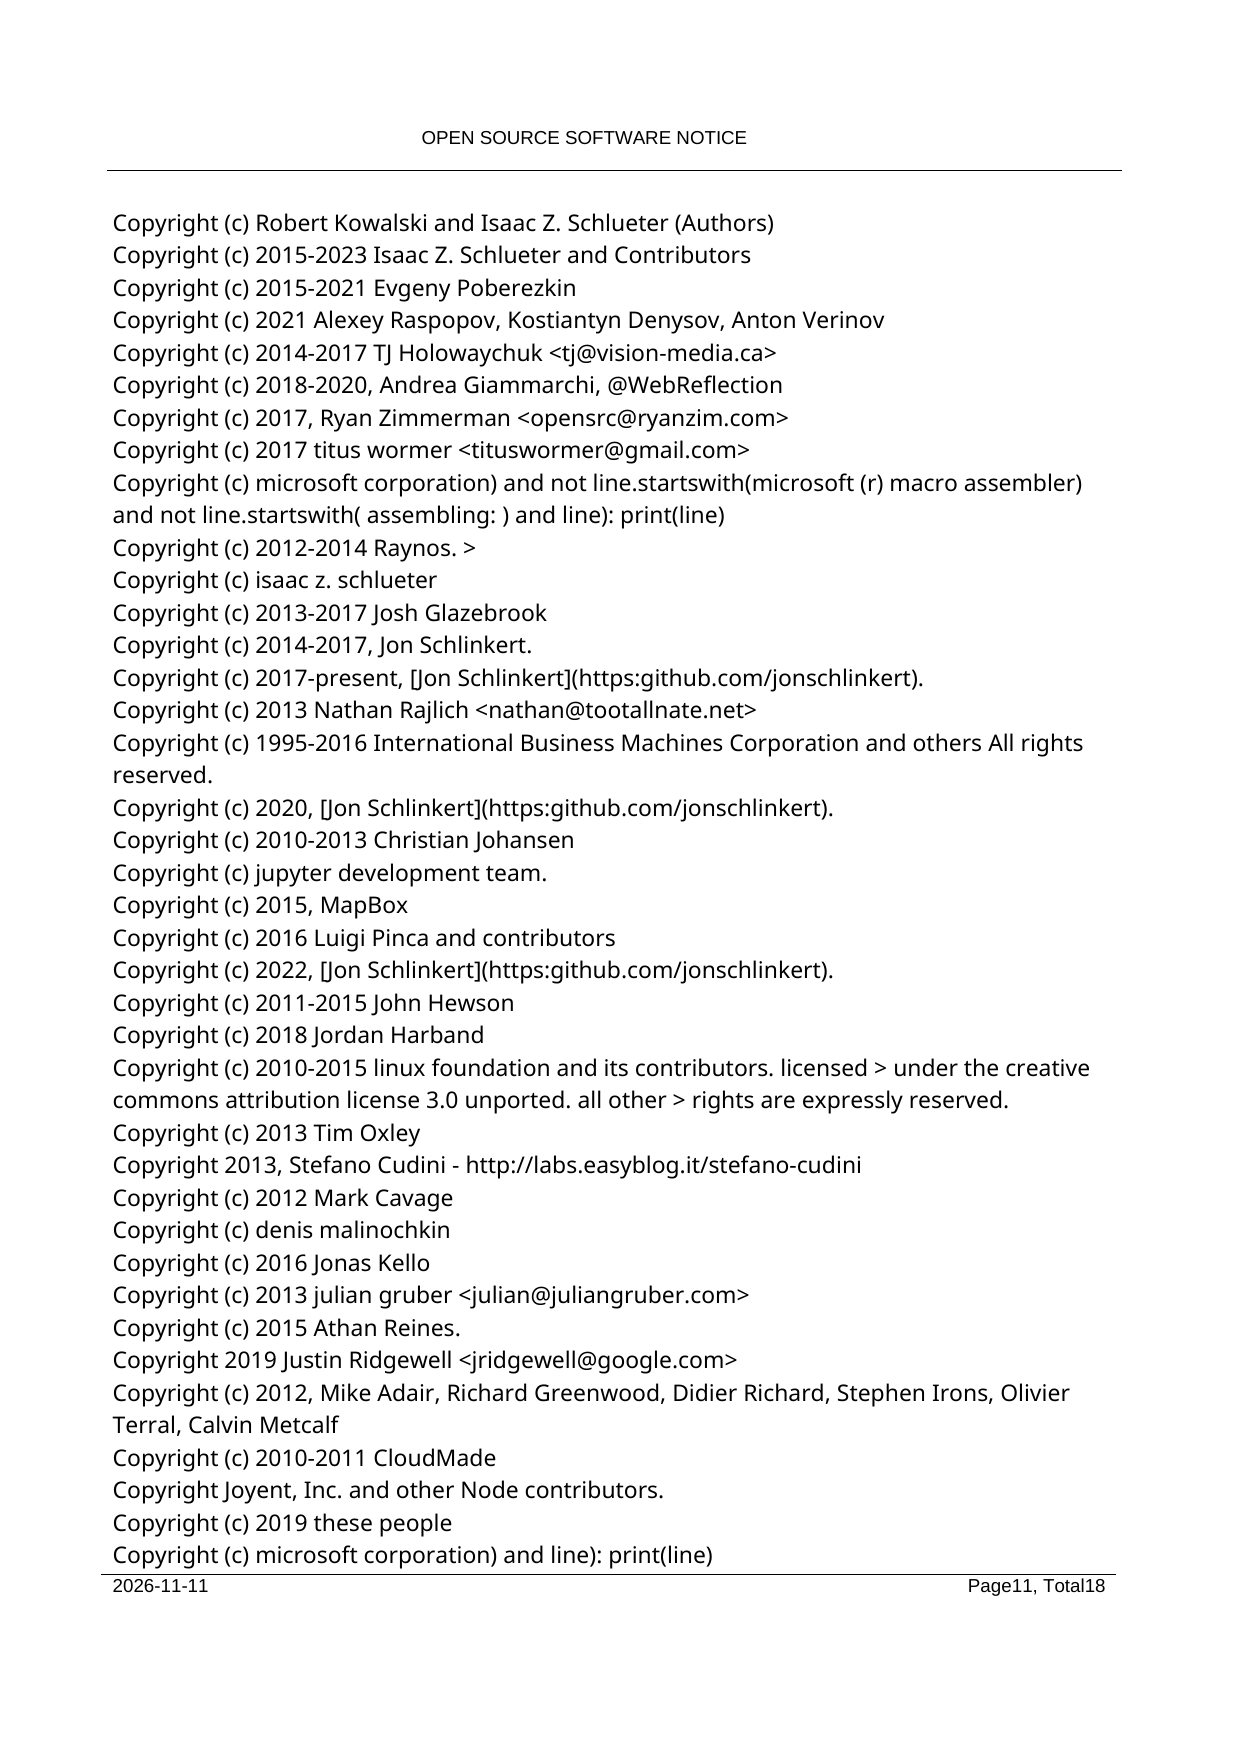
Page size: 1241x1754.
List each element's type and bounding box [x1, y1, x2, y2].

text [112, 206, 1128, 1571]
